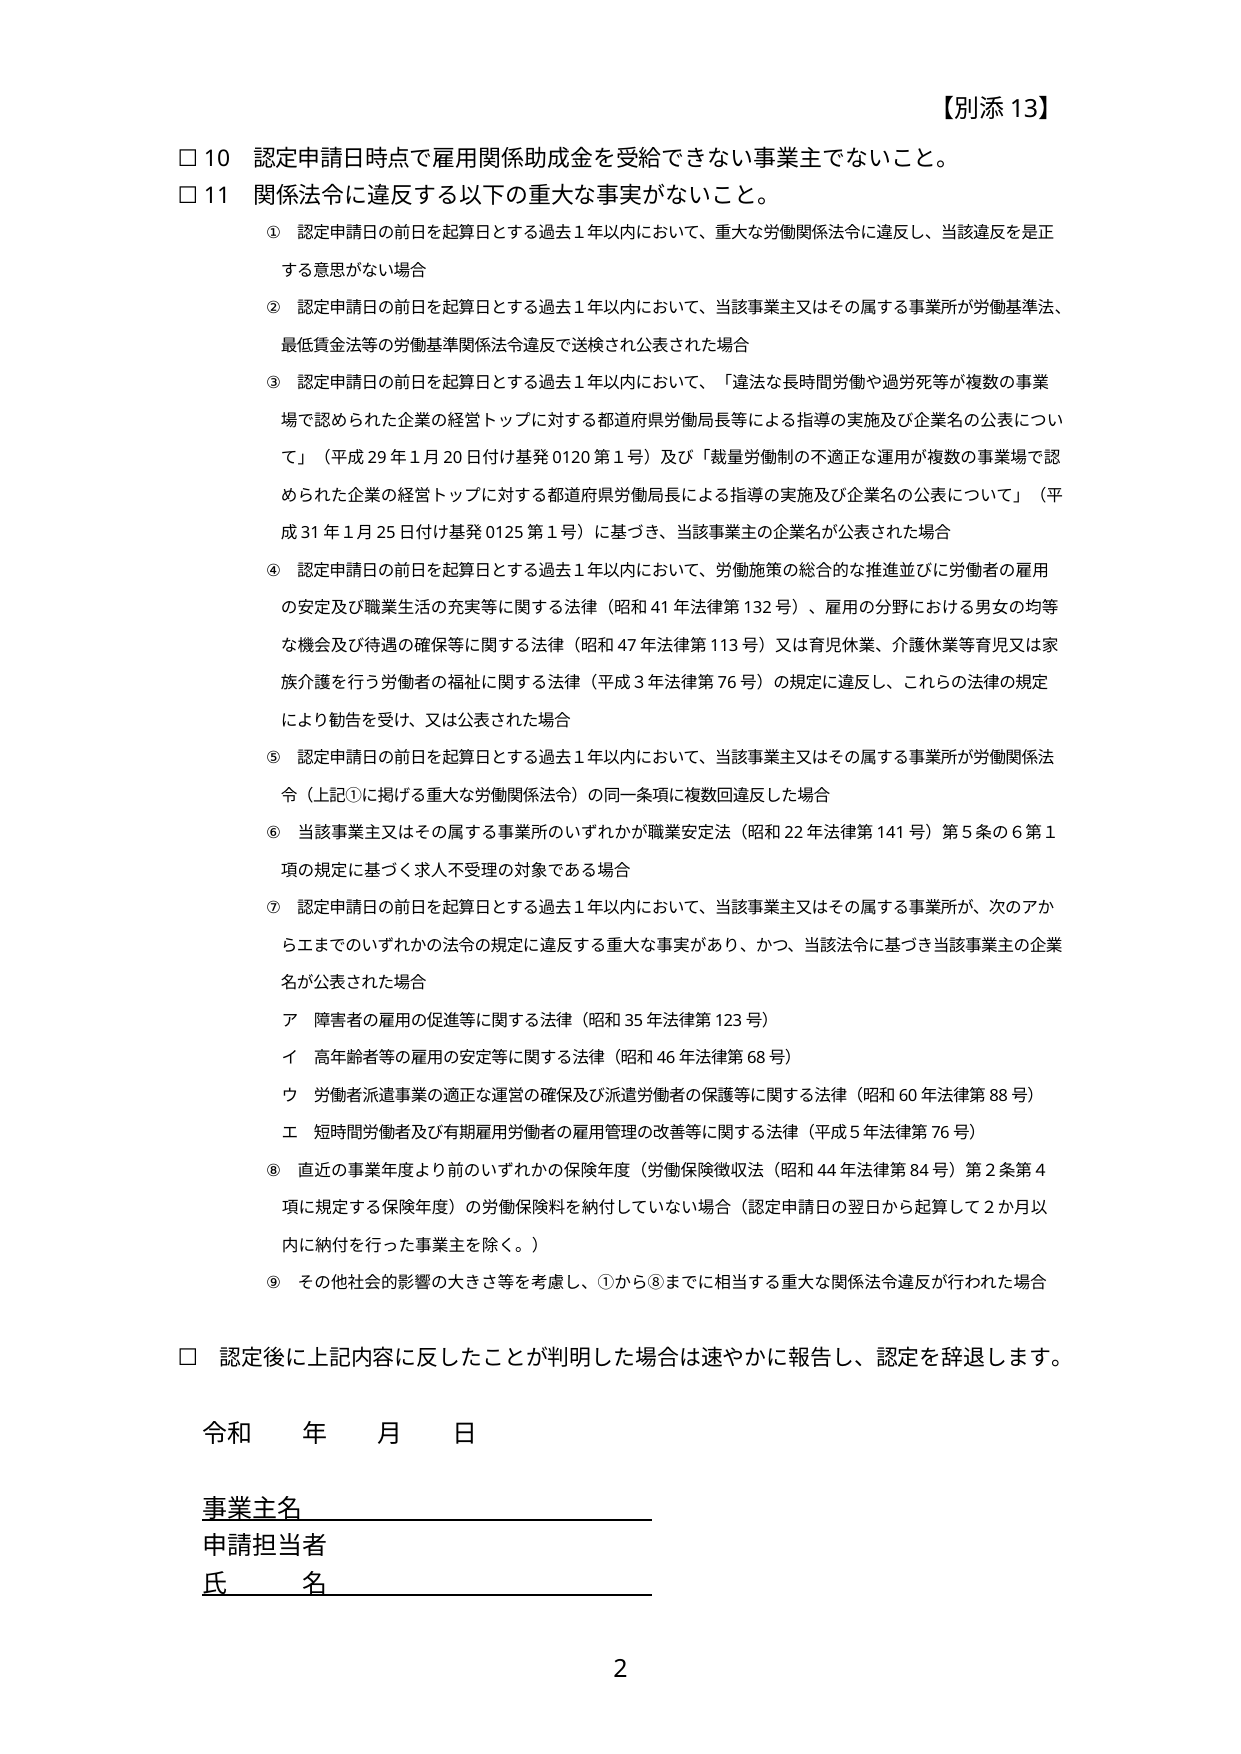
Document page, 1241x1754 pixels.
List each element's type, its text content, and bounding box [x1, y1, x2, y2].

text ⑨ その他社会的影響の大きさ等を考慮し、①から⑧までに相当する重大な関係法令違反が行われた場合 [266, 1263, 1063, 1300]
text ④ 認定申請日の前日を起算日とする過去１年以内において、労働施策の総合的な推進並びに労働者の雇用の安定及び職業生活の充実等に関する法律（昭和41年法律第132号）、雇用の分野における男女の均等な機会及び待遇の確保等に関する法律（昭和47年法律第113号）又は育児休業、介護休業等育児又は家族介護を行う労働者の福祉に関する法律（平成３年法律第76号）の規定に違反し、これらの法律の規定により勧告を受け、又は公表された場合 [266, 550, 1063, 738]
text ① 認定申請日の前日を起算日とする過去１年以内において、重大な労働関係法令に違反し、当該違反を是正する意思がない場合 [266, 213, 1063, 288]
text 認定後に上記内容に反したことが判明した場合は速やかに報告し、認定を辞退します。 [177, 1338, 1063, 1375]
text 事業主名 [177, 1488, 1063, 1525]
text ⑧ 直近の事業年度より前のいずれかの保険年度（労働保険徴収法（昭和44年法律第84号）第２条第４項に規定する保険年度）の労働保険料を納付していない場合（認定申請日の翌日から起算して２か月以内に納付を行った事業主を除く。） [266, 1150, 1063, 1263]
text エ 短時間労働者及び有期雇用労働者の雇用管理の改善等に関する法律（平成５年法律第76号） [266, 1113, 1063, 1150]
text イ 高年齢者等の雇用の安定等に関する法律（昭和46年法律第68号） [266, 1038, 1063, 1075]
text ⑤ 認定申請日の前日を起算日とする過去１年以内において、当該事業主又はその属する事業所が労働関係法令（上記①に掲げる重大な労働関係法令）の同一条項に複数回違反した場合 [266, 738, 1063, 813]
text ⑥ 当該事業主又はその属する事業所のいずれかが職業安定法（昭和22年法律第141号）第５条の６第１項の規定に基づく求人不受理の対象である場合 [266, 813, 1063, 888]
text 令和 年 月 日 [177, 1413, 1063, 1450]
text 氏 名 [177, 1563, 1063, 1600]
text 申請担当者 [177, 1525, 1063, 1563]
text 10 認定申請日時点で雇用関係助成金を受給できない事業主でないこと。 [177, 138, 1063, 175]
text ③ 認定申請日の前日を起算日とする過去１年以内において、「違法な長時間労働や過労死等が複数の事業場で認められた企業の経営トップに対する都道府県労働局長等による指導の実施及び企業名の公表について」（平成29年１月20日付け基発0120第１号）及び「裁量労働制の不適正な運用が複数の事業場で認められた企業の経営トップに対する都道府県労働局長による指導の実施及び企業名の公表について」（平成31年１月25日付け基発0125第１号）に基づき、当該事業主の企業名が公表された場合 [266, 363, 1063, 550]
text ⑦ 認定申請日の前日を起算日とする過去１年以内において、当該事業主又はその属する事業所が、次のアからエまでのいずれかの法令の規定に違反する重大な事実があり、かつ、当該法令に基づき当該事業主の企業名が公表された場合 [266, 888, 1063, 1000]
text ア 障害者の雇用の促進等に関する法律（昭和35年法律第123号） [266, 1000, 1063, 1038]
text ② 認定申請日の前日を起算日とする過去１年以内において、当該事業主又はその属する事業所が労働基準法、最低賃金法等の労働基準関係法令違反で送検され公表された場合 [266, 288, 1063, 363]
text 11 関係法令に違反する以下の重大な事実がないこと。 [177, 175, 1063, 213]
text ウ 労働者派遣事業の適正な運営の確保及び派遣労働者の保護等に関する法律（昭和60年法律第88号） [266, 1075, 1063, 1113]
